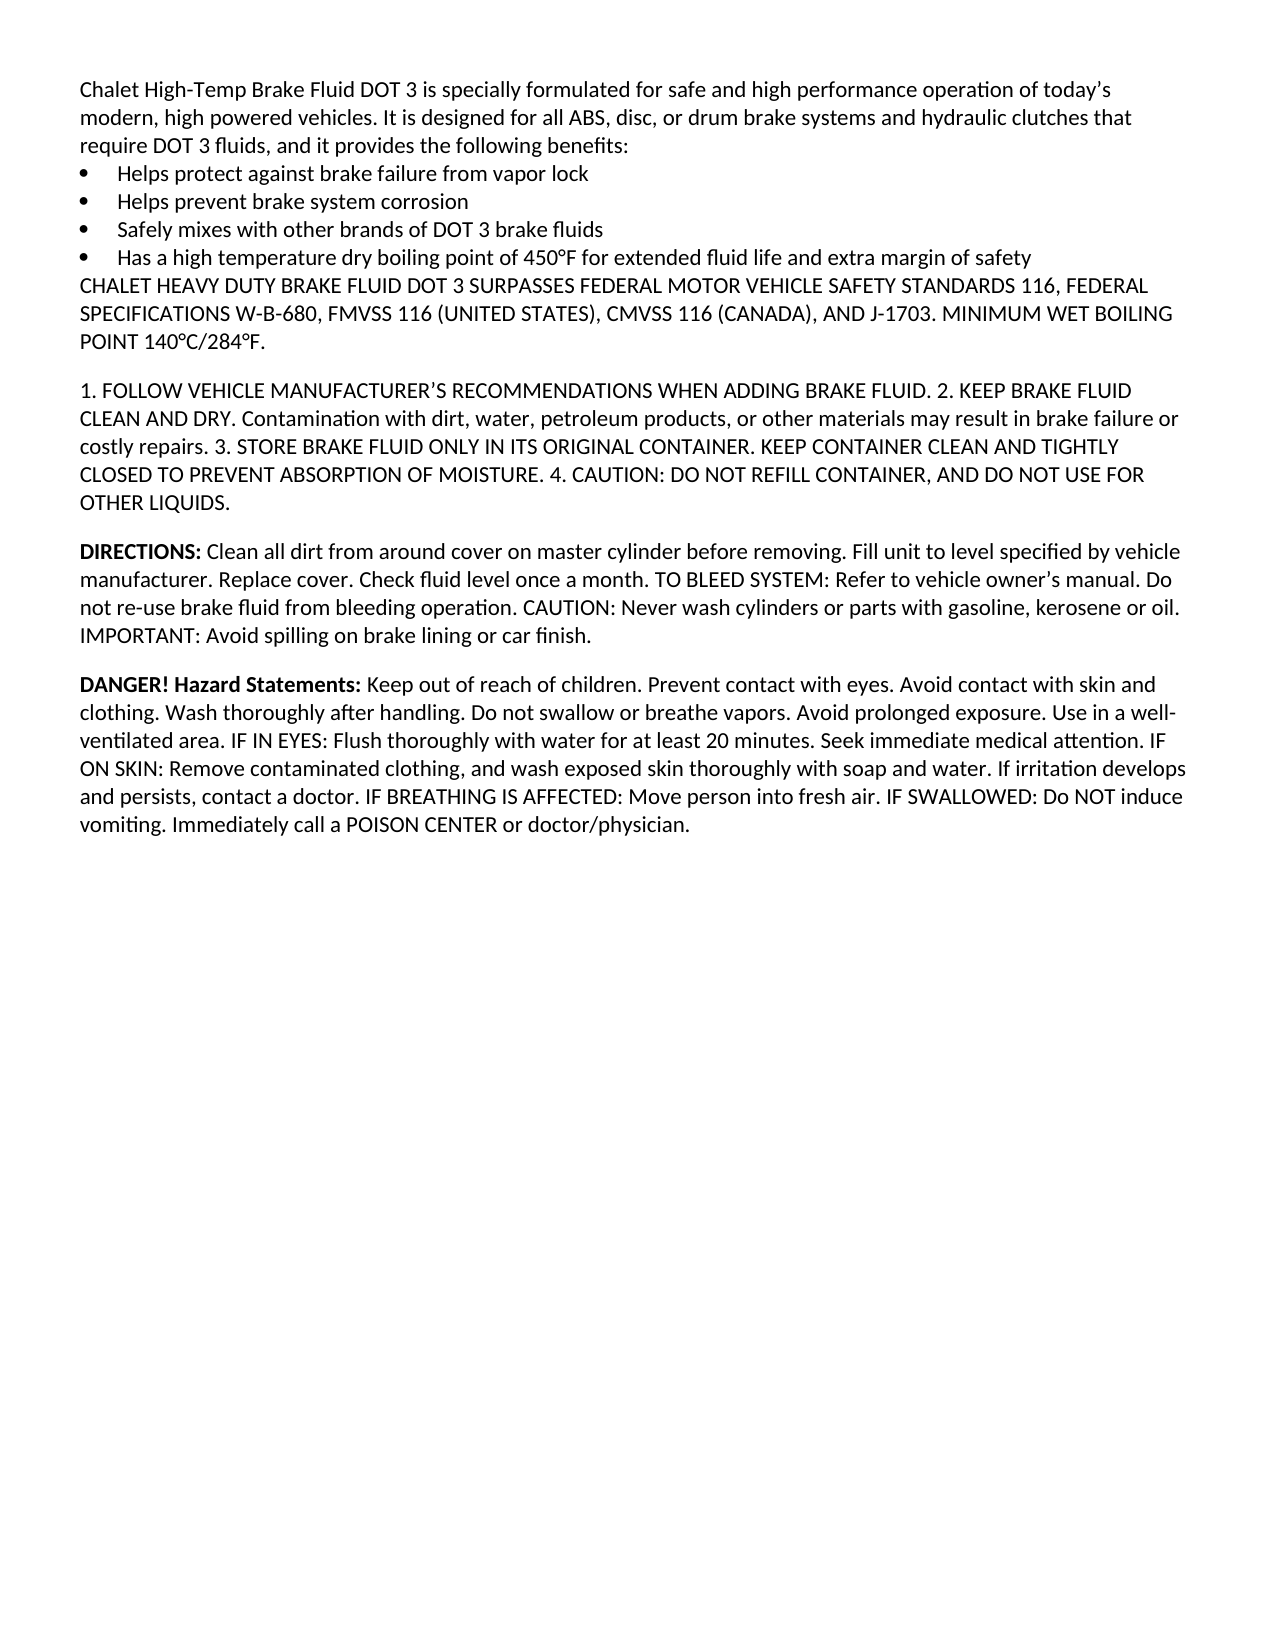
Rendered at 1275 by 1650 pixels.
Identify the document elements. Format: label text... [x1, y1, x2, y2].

text CHALET HEAVY DUTY BRAKE FLUID DOT 3 SURPASSES FEDERAL MOTOR VEHICLE SAFETY STANDARDS 116, FEDERAL SPECIFICATIONS W-B-680, FMVSS 116 (UNITED STATES), CMVSS 116 (CANADA), AND J-1703. MINIMUM WET BOILING POINT 140°C/284°F. [79, 271, 1196, 355]
text 1. FOLLOW VEHICLE MANUFACTURER’S RECOMMENDATIONS WHEN ADDING BRAKE FLUID. 2. KEEP BRAKE FLUID CLEAN AND DRY. Contamination with dirt, water, petroleum products, or other materials may result in brake failure or costly repairs. 3. STORE BRAKE FLUID ONLY IN ITS ORIGINAL CONTAINER. KEEP CONTAINER CLEAN AND TIGHTLY CLOSED TO PREVENT ABSORPTION OF MOISTURE. 4. CAUTION: DO NOT REFILL CONTAINER, AND DO NOT USE FOR OTHER LIQUIDS. [79, 376, 1196, 516]
list Safely mixes with other brands of DOT 3 brake fluids [79, 215, 1196, 243]
text Chalet High-Temp Brake Fluid DOT 3 is specially formulated for safe and high performance operation of today’s modern, high powered vehicles. It is designed for all ABS, disc, or drum brake systems and hydraulic clutches that require DOT 3 fluids, and it provides the following benefits: [79, 75, 1196, 159]
list Helps protect against brake failure from vapor lock [79, 159, 1196, 187]
text DANGER! Hazard Statements: Keep out of reach of children. Prevent contact with eyes. Avoid contact with skin and clothing. Wash thoroughly after handling. Do not swallow or breathe vapors. Avoid prolonged exposure. Use in a well-ventilated area. IF IN EYES: Flush thoroughly with water for at least 20 minutes. Seek immediate medical attention. IF ON SKIN: Remove contaminated clothing, and wash exposed skin thoroughly with soap and water. If irritation develops and persists, contact a doctor. IF BREATHING IS AFFECTED: Move person into fresh air. IF SWALLOWED: Do NOT induce vomiting. Immediately call a POISON CENTER or doctor/physician. [79, 670, 1196, 838]
text DIRECTIONS: Clean all dirt from around cover on master cylinder before removing. Fill unit to level specified by vehicle manufacturer. Replace cover. Check fluid level once a month. TO BLEED SYSTEM: Refer to vehicle owner’s manual. Do not re-use brake fluid from bleeding operation. CAUTION: Never wash cylinders or parts with gasoline, kerosene or oil. IMPORTANT: Avoid spilling on brake lining or car finish. [79, 537, 1196, 649]
list Helps prevent brake system corrosion [79, 187, 1196, 215]
list Has a high temperature dry boiling point of 450°F for extended fluid life and extra margin of safety [79, 243, 1196, 271]
